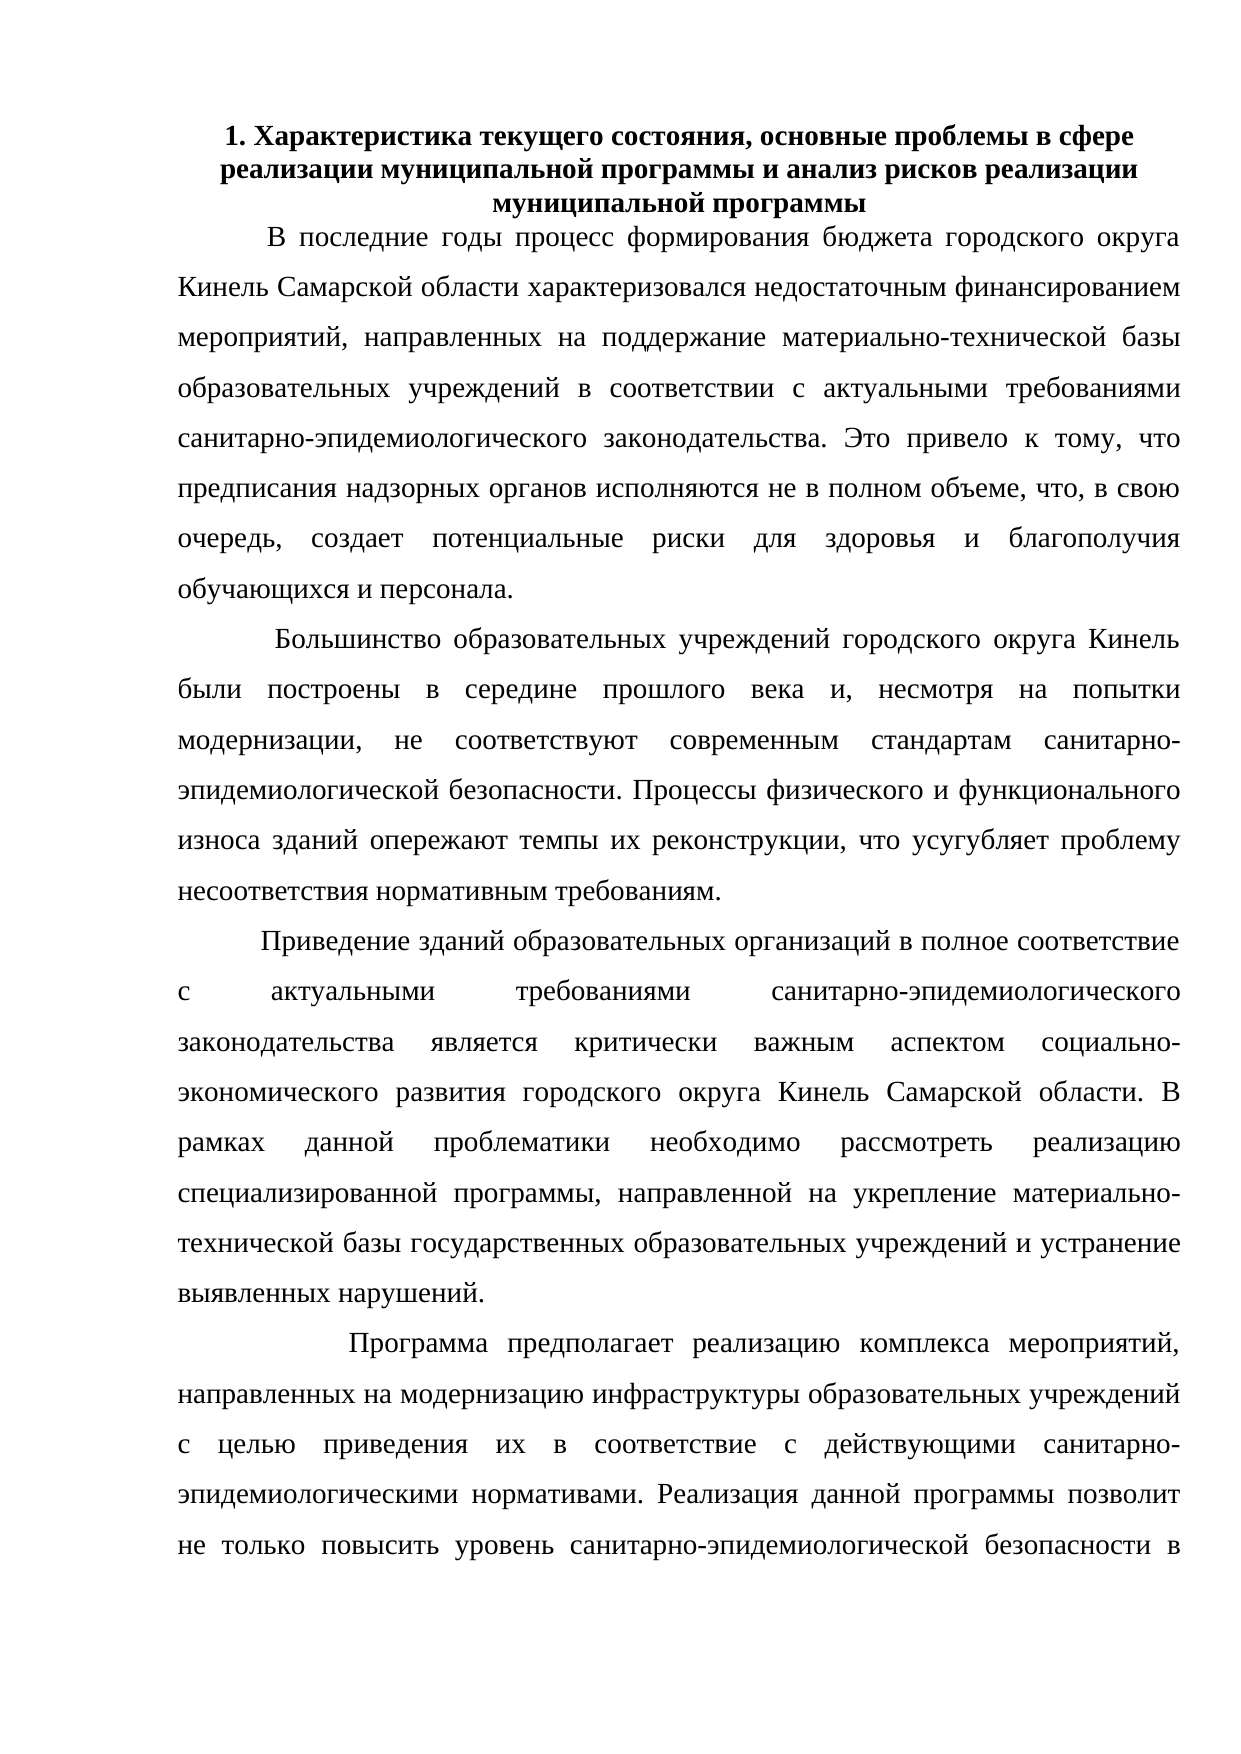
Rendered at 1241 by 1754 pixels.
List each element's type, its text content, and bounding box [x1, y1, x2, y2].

text В последние годы процесс формирования бюджета городского округа Кинель Самарской области характеризовался недостаточным финансированием мероприятий, направленных на поддержание материально-технической базы образовательных учреждений в соответствии с актуальными требованиями санитарно-эпидемиологического законодательства. Это привело к тому, что предписания надзорных органов исполняются не в полном объеме, что, в свою очередь, создает потенциальные риски для здоровья и благополучия обучающихся и персонала. [177, 219, 1181, 604]
text Приведение зданий образовательных организаций в полное соответствие с актуальными требованиями санитарно-эпидемиологического законодательства является критически важным аспектом социально-экономического развития городского округа Кинель Самарской области. В рамках данной проблематики необходимо рассмотреть реализацию специализированной программы, направленной на укрепление материально-технической базы государственных образовательных учреждений и устранение выявленных нарушений. [177, 923, 1181, 1309]
text 1. Характеристика текущего состояния, основные проблемы в сфере реализации муниципальной программы и анализ рисков реализации муниципальной программы [177, 118, 1181, 219]
text Большинство образовательных учреждений городского округа Кинель были построены в середине прошлого века и, несмотря на попытки модернизации, не соответствуют современным стандартам санитарно-эпидемиологической безопасности. Процессы физического и функционального износа зданий опережают темпы их реконструкции, что усугубляет проблему несоответствия нормативным требованиям. [177, 621, 1181, 906]
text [177, 1326, 1181, 1560]
